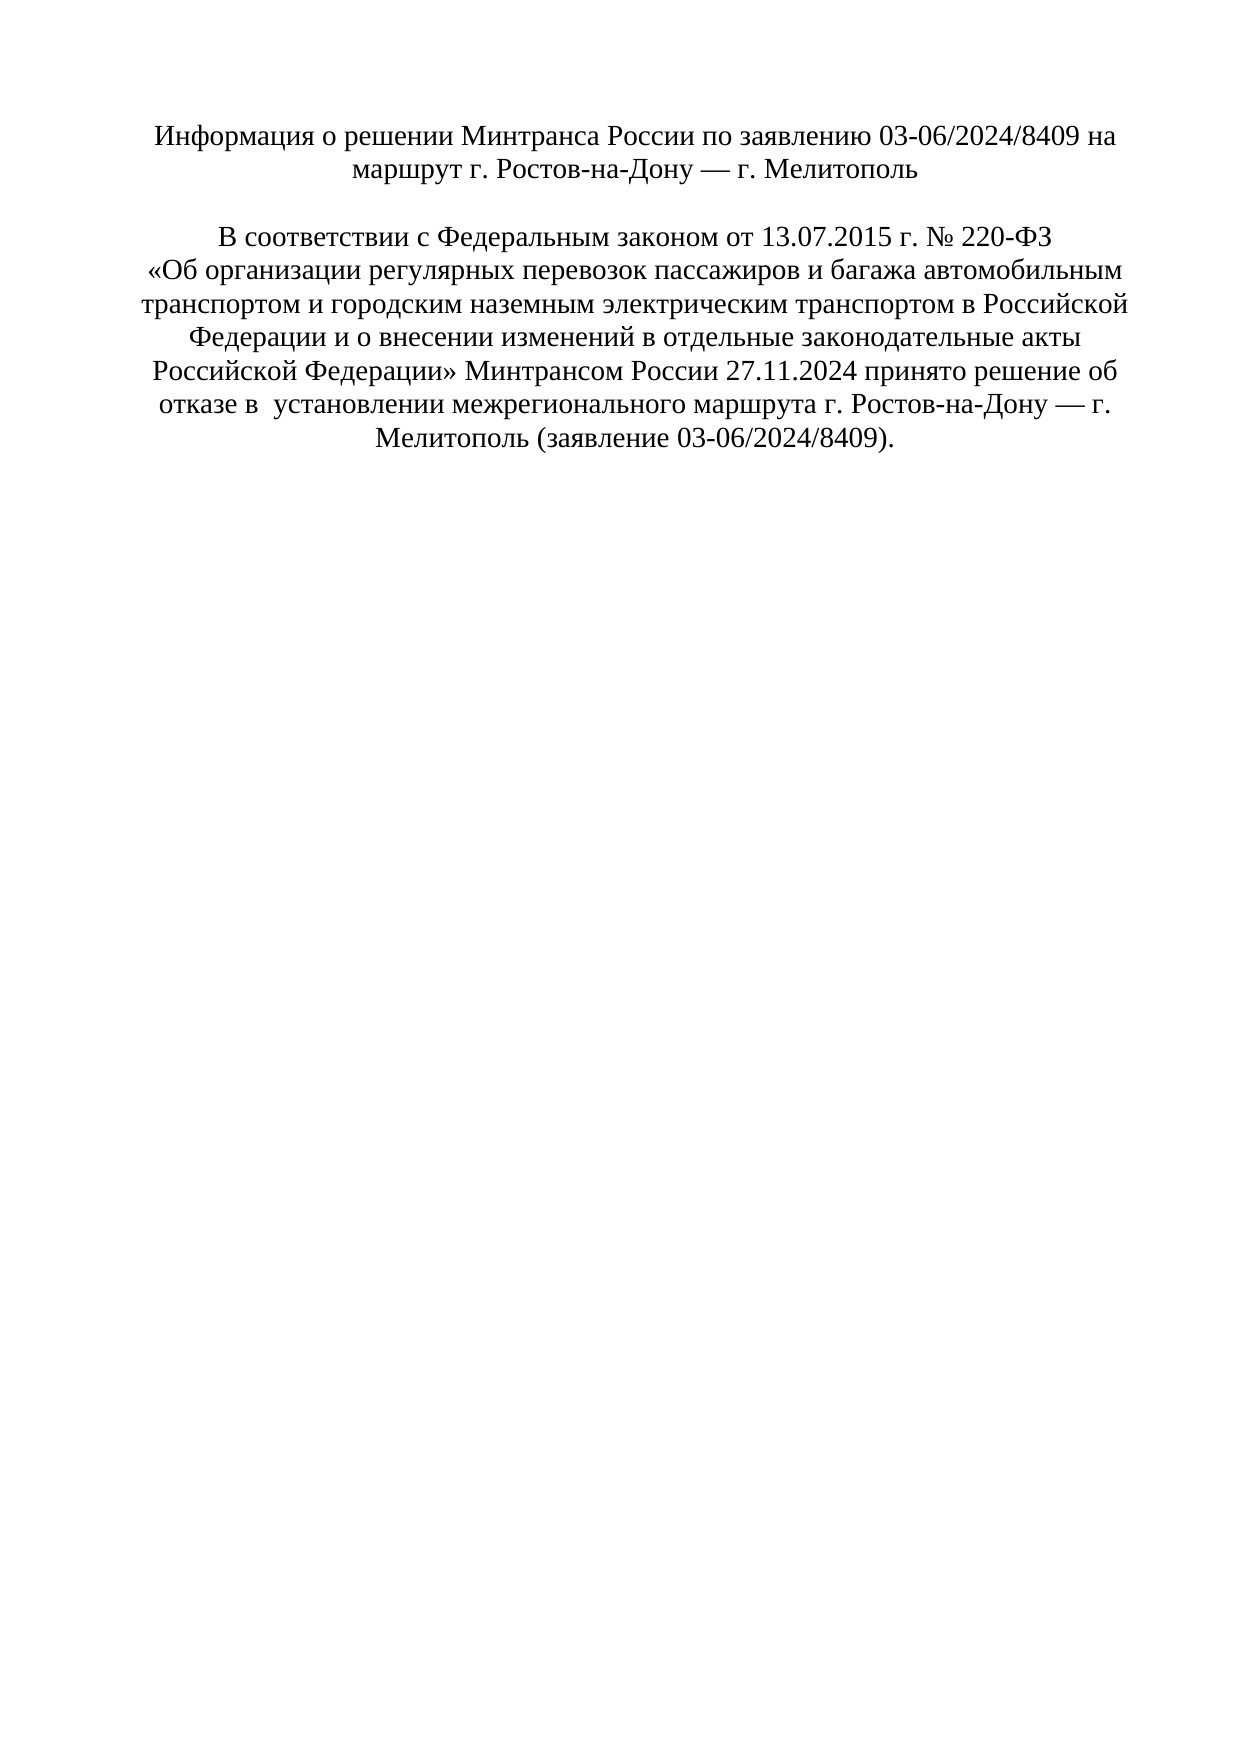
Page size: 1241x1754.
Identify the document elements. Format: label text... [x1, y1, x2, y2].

text В соответствии с Федеральным законом от 13.07.2015 г. № 220-ФЗ «Об организации регулярных перевозок пассажиров и багажа автомобильным транспортом и городским наземным электрическим транспортом в Российской Федерации и о внесении изменений в отдельные законодательные акты Российской Федерации» Минтрансом России 27.11.2024 принято решение об отказе в установлении межрегионального маршрута г. Ростов-на-Дону — г. Мелитополь (заявление 03-06/2024/8409). [118, 219, 1152, 453]
text Информация о решении Минтранса России по заявлению 03-06/2024/8409 на маршрут г. Ростов-на-Дону — г. Мелитополь [118, 118, 1152, 185]
